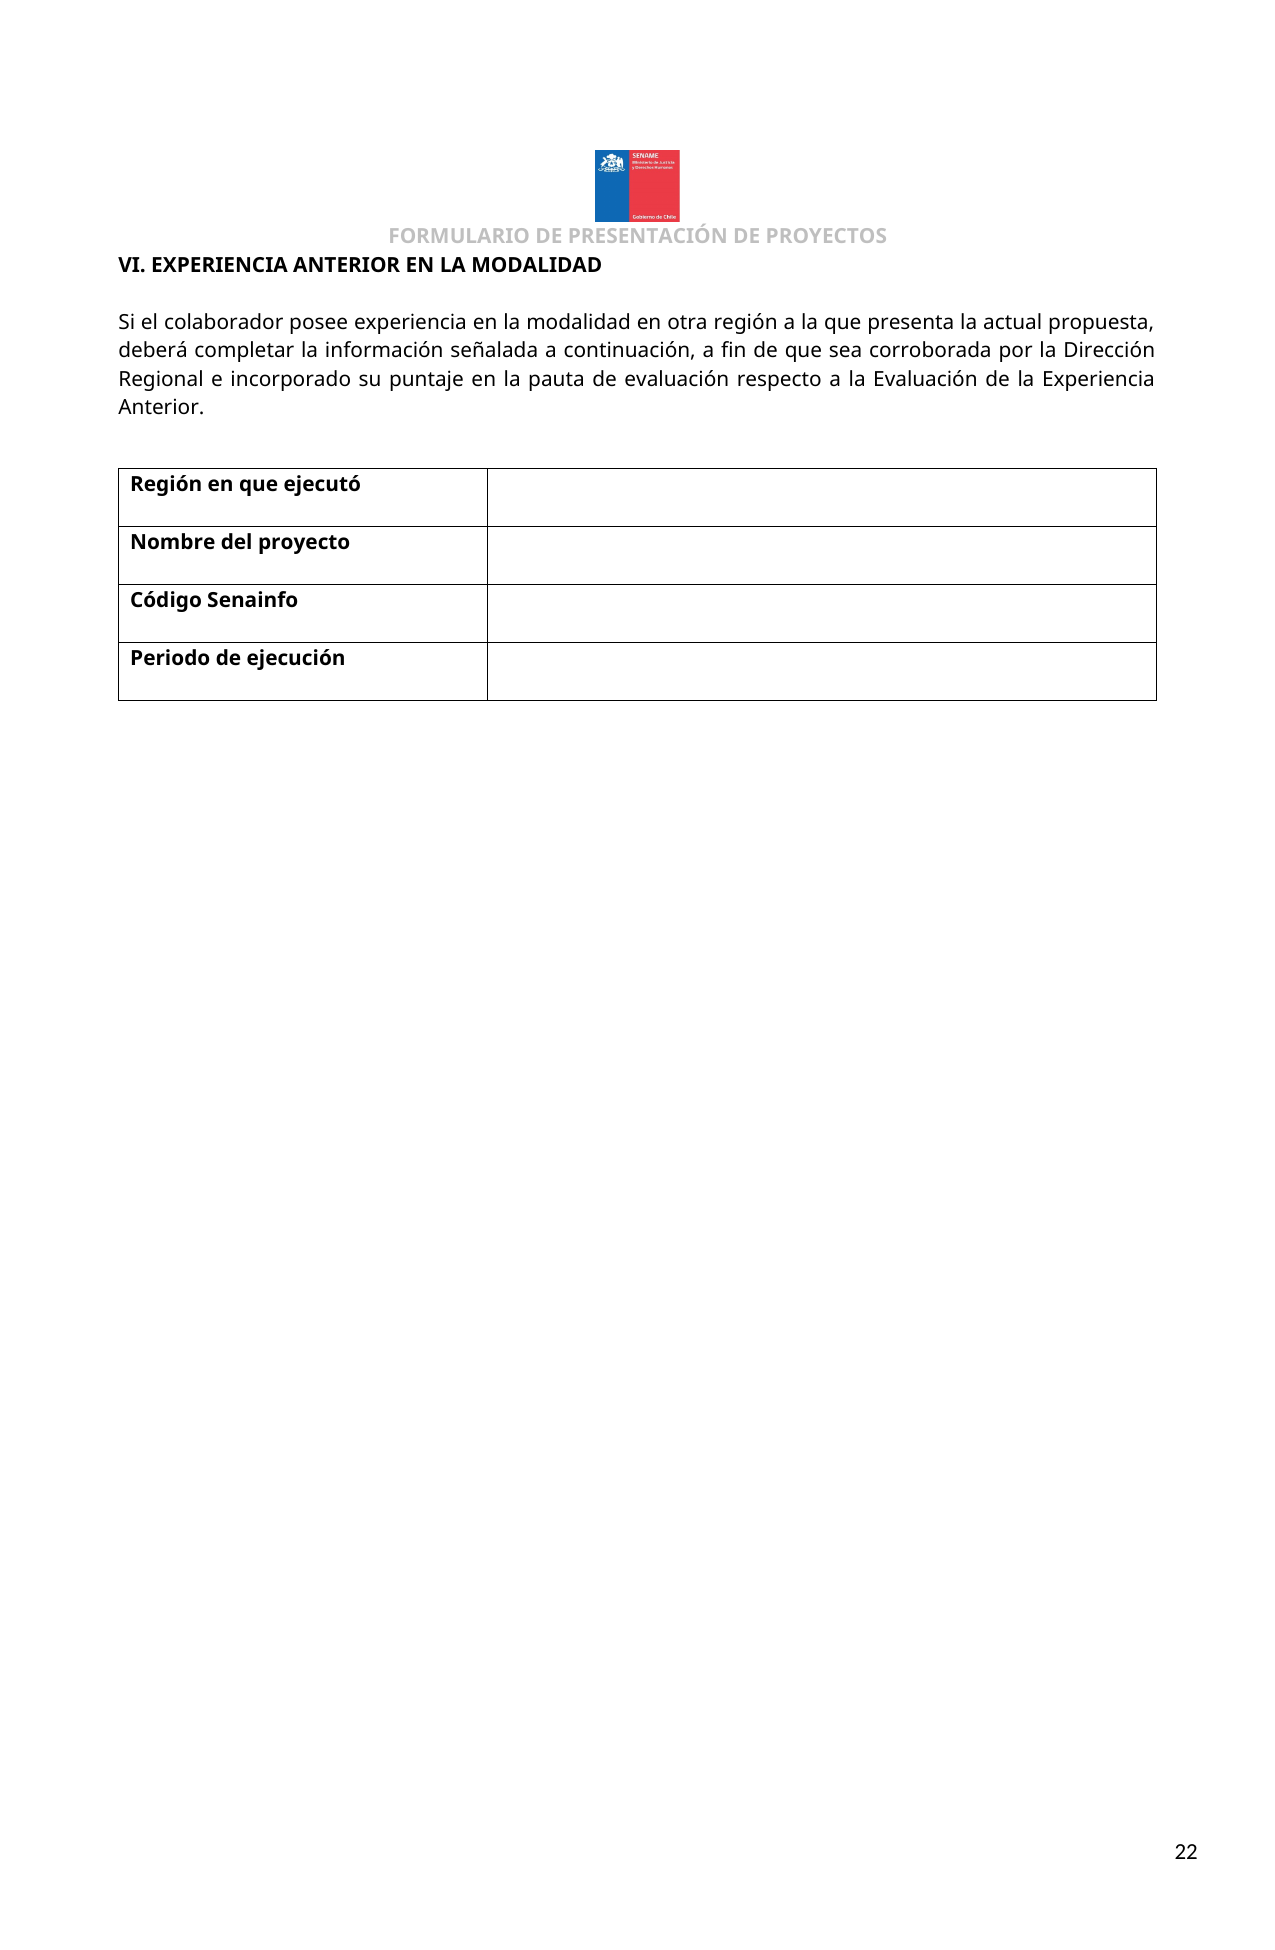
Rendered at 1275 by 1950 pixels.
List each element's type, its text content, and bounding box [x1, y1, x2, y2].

table_header Región en que ejecutó [119, 469, 487, 526]
table_cell Nombre del proyecto [119, 527, 487, 584]
table_cell Periodo de ejecución [119, 643, 487, 699]
table_cell [488, 643, 1156, 699]
table_cell Código Senainfo [119, 585, 487, 642]
text VI. EXPERIENCIA ANTERIOR EN LA MODALIDAD [118, 250, 1157, 278]
picture [595, 150, 681, 222]
text Si el colaborador posee experiencia en la modalidad en otra región a la que presenta la actual propuesta, deberá completar la información señalada a continuación, a fin de que sea corroborada por la Dirección Regional e incorporado su puntaje en la pauta de evaluación respecto a la Evaluación de la Experiencia Anterior. [118, 307, 1157, 421]
table_cell [488, 527, 1156, 584]
table_cell [488, 585, 1156, 642]
table_header [488, 469, 1156, 526]
